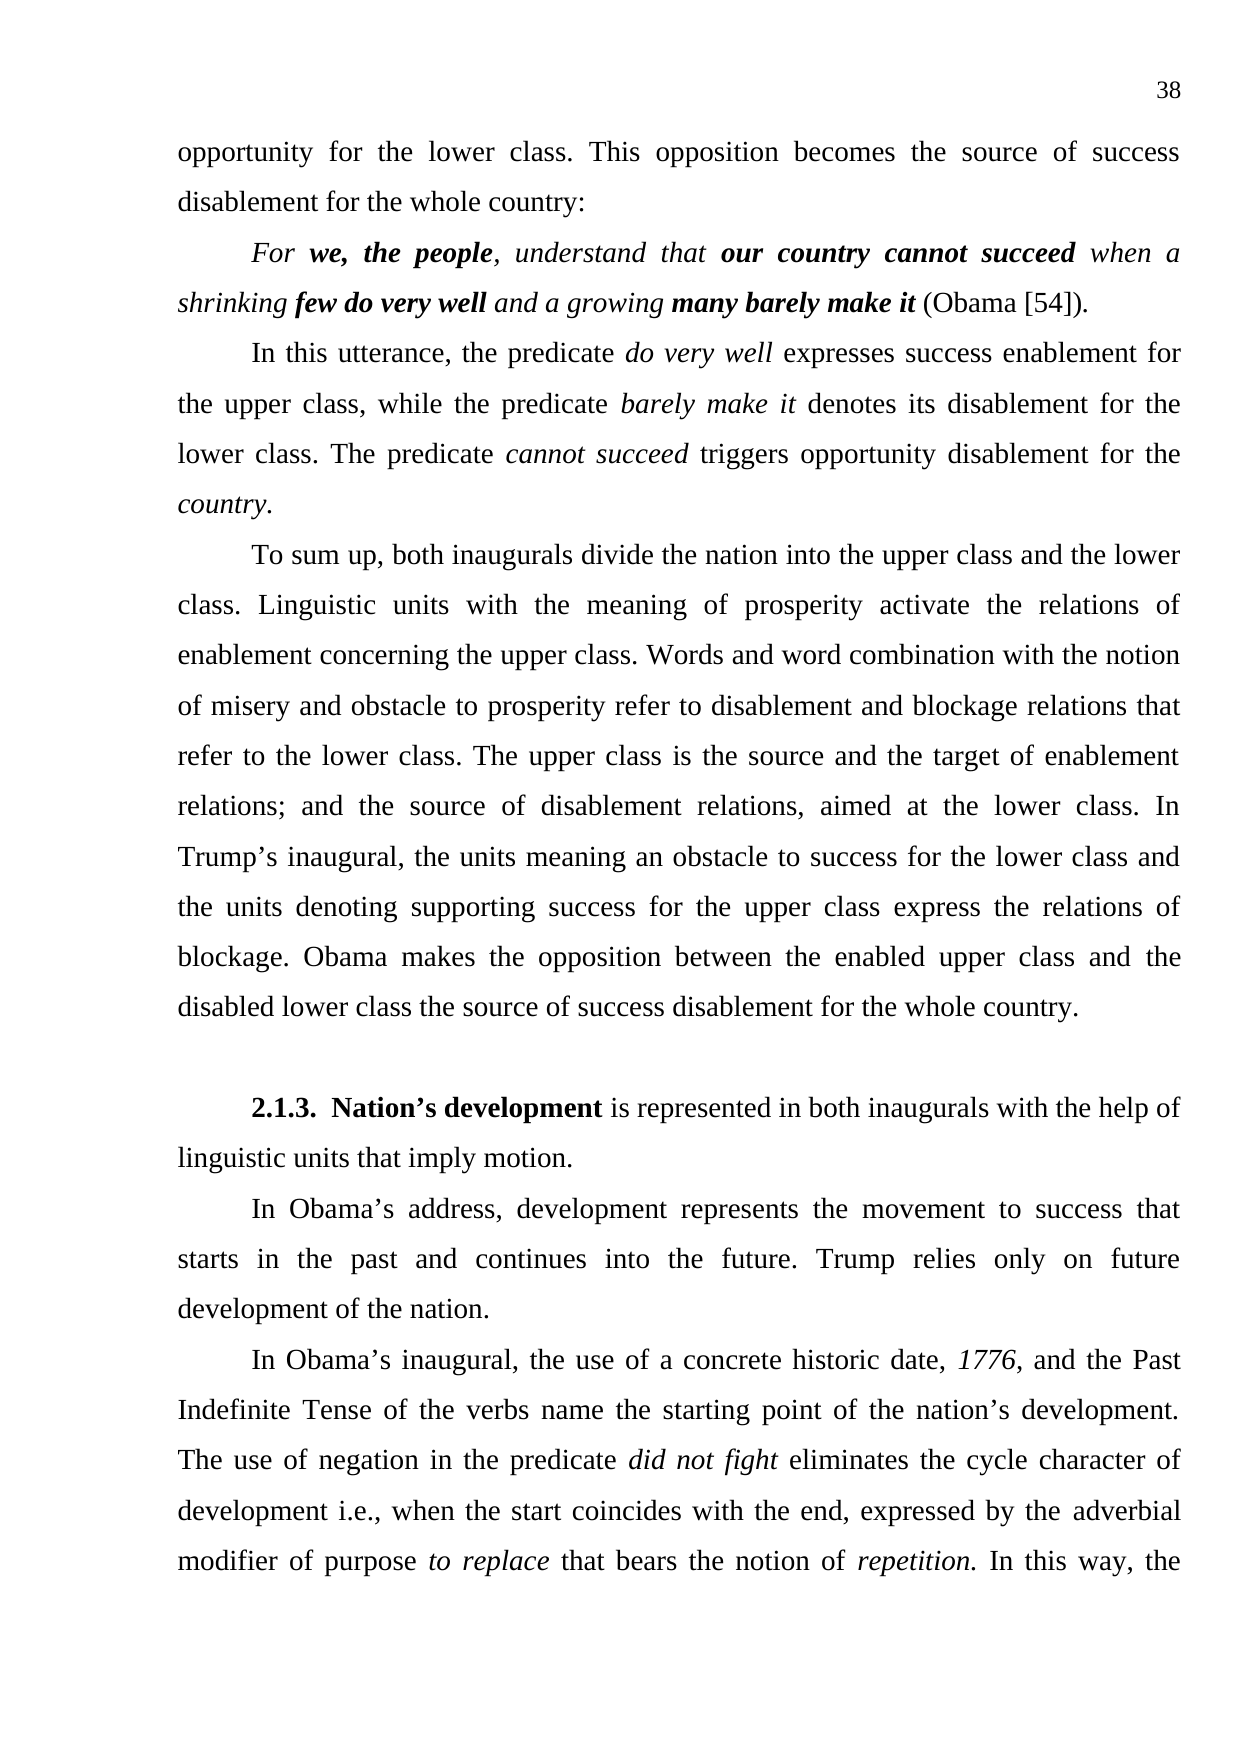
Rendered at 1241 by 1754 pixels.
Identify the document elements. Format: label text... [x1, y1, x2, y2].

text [177, 1342, 1181, 1577]
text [177, 134, 1181, 218]
text To sum up, both inaugurals divide the nation into the upper class and the lower class. Linguistic units with the meaning of prosperity activate the relations of enablement concerning the upper class. Words and word combination with the notion of misery and obstacle to prosperity refer to disablement and blockage relations that refer to the lower class. The upper class is the source and the target of enablement relations; and the source of disablement relations, aimed at the lower class. In Trump’s inaugural, the units meaning an obstacle to success for the lower class and the units denoting supporting success for the upper class express the relations of blockage. Obama makes the opposition between the enabled upper class and the disabled lower class the source of success disablement for the whole country. [177, 537, 1181, 1023]
text For we, the people, understand that our country cannot succeed when a shrinking few do very well and a growing many barely make it (Obama [54]). [177, 235, 1181, 319]
text In this utterance, the predicate do very well expresses success enablement for the upper class, while the predicate barely make it denotes its disablement for the lower class. The predicate cannot succeed triggers opportunity disablement for the country. [177, 336, 1181, 520]
subtitle 2.1.3. Nation’s development is represented in both inaugurals with the help of linguistic units that imply motion. [177, 1090, 1181, 1174]
text In Obama’s address, development represents the movement to success that starts in the past and continues into the future. Trump relies only on future development of the nation. [177, 1191, 1181, 1325]
